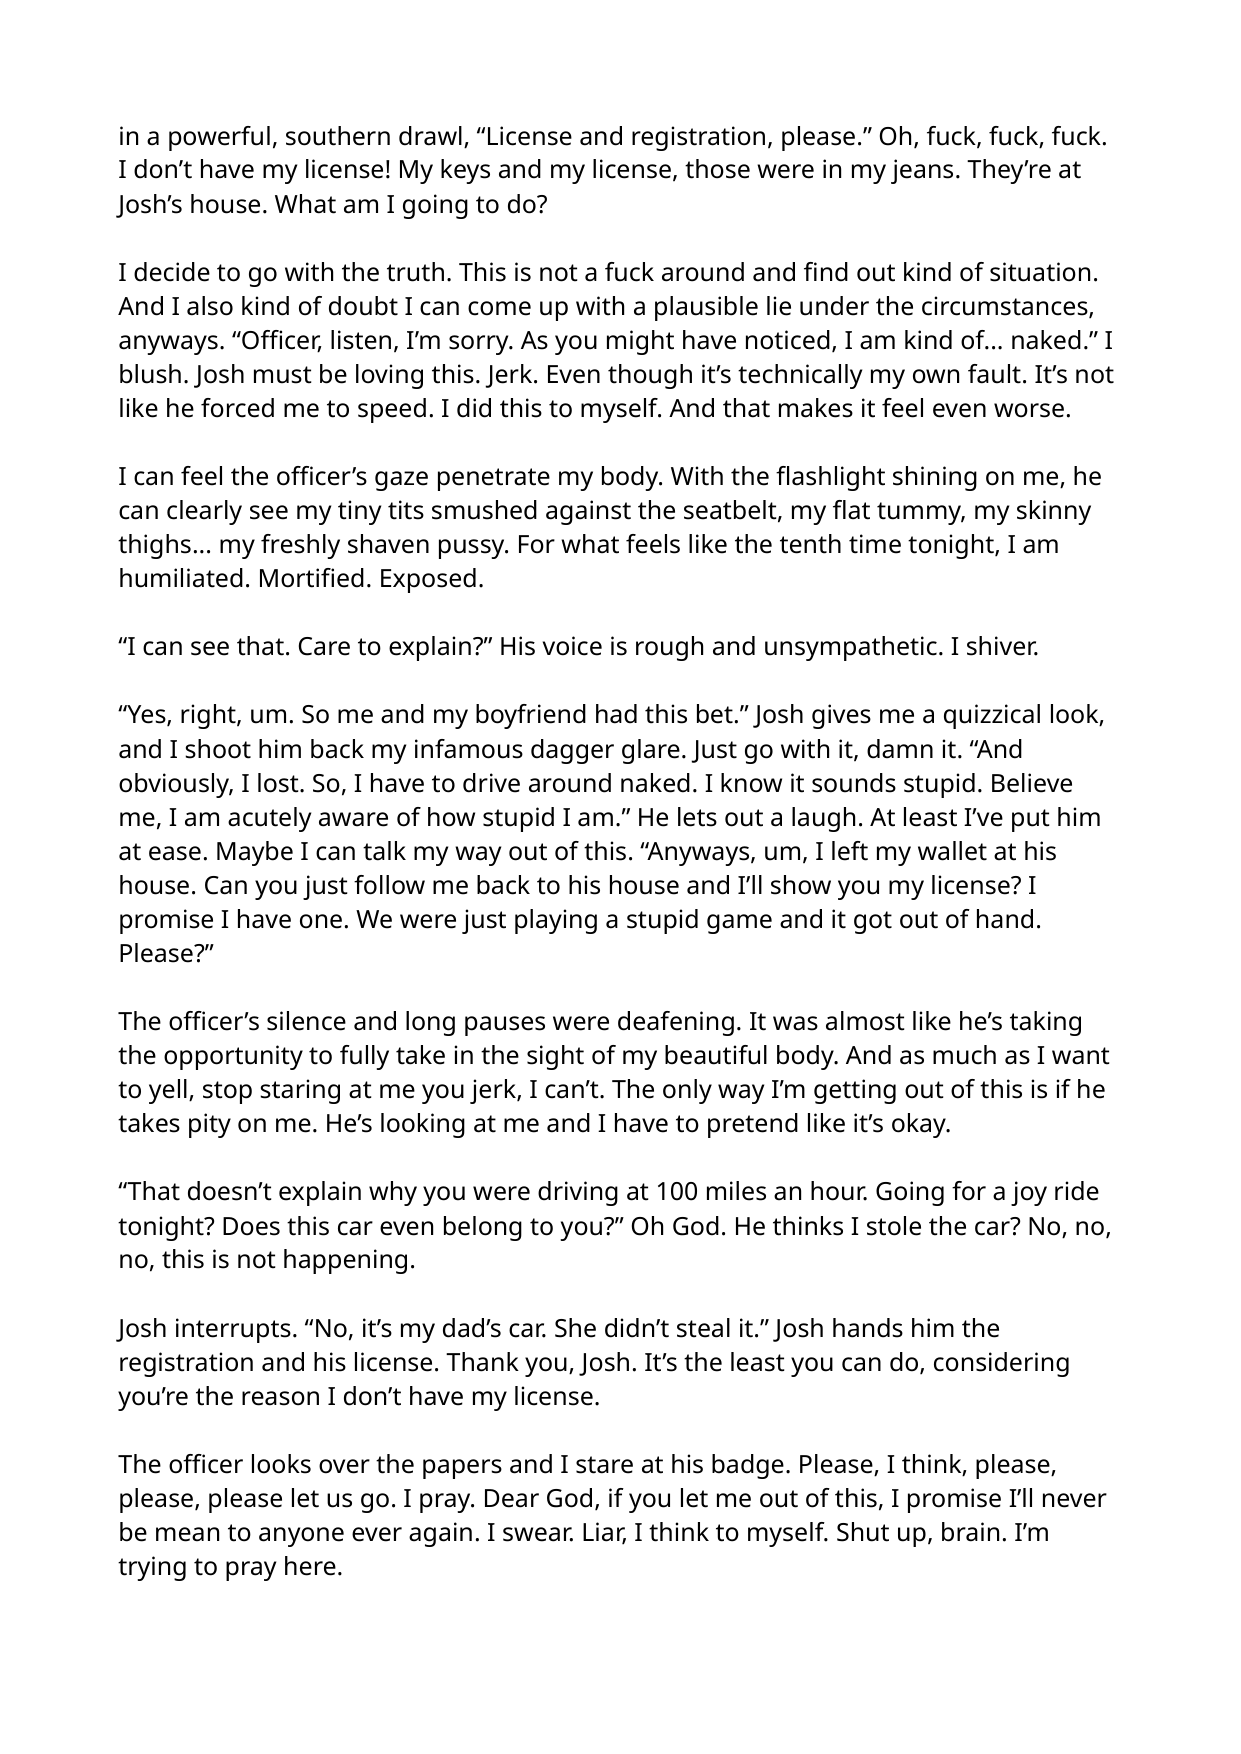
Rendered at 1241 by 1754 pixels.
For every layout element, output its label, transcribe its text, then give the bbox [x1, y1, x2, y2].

text “I can see that. Care to explain?” His voice is rough and unsympathetic. I shiver. [118, 629, 1122, 663]
text I decide to go with the truth. This is not a fuck around and find out kind of situation. And I also kind of doubt I can come up with a plausible lie under the circumstances, anyways. “Officer, listen, I’m sorry. As you might have noticed, I am kind of... naked.” I blush. Josh must be loving this. Jerk. Even though it’s technically my own fault. It’s not like he forced me to speed. I did this to myself. And that makes it feel even worse. [118, 254, 1122, 425]
text “That doesn’t explain why you were driving at 100 miles an hour. Going for a joy ride tonight? Does this car even belong to you?” Oh God. He thinks I stole the car? No, no, no, this is not happening. [118, 1174, 1122, 1276]
text The officer looks over the papers and I stare at his badge. Please, I think, please, please, please let us go. I pray. Dear God, if you let me out of this, I promise I’ll never be mean to anyone ever again. I swear. Liar, I think to myself. Shut up, brain. I’m trying to pray here. [118, 1447, 1122, 1583]
text “Yes, right, um. So me and my boyfriend had this bet.” Josh gives me a quizzical look, and I shoot him back my infamous dagger glare. Just go with it, damn it. “And obviously, I lost. So, I have to drive around naked. I know it sounds stupid. Believe me, I am acutely aware of how stupid I am.” He lets out a laugh. At least I’ve put him at ease. Maybe I can talk my way out of this. “Anyways, um, I left my wallet at his house. Can you just follow me back to his house and I’ll show you my license? I promise I have one. We were just playing a stupid game and it got out of hand. Please?” [118, 697, 1122, 970]
text I can feel the officer’s gaze penetrate my body. With the flashlight shining on me, he can clearly see my tiny tits smushed against the seatbelt, my flat tummy, my skinny thighs... my freshly shaven pussy. For what feels like the tenth time tonight, I am humiliated. Mortified. Exposed. [118, 459, 1122, 595]
text The officer’s silence and long pauses were deafening. It was almost like he’s taking the opportunity to fully take in the sight of my beautiful body. And as much as I want to yell, stop staring at me you jerk, I can’t. The only way I’m getting out of this is if he takes pity on me. He’s looking at me and I have to pretend like it’s okay. [118, 1004, 1122, 1140]
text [118, 118, 1122, 220]
text Josh interrupts. “No, it’s my dad’s car. She didn’t steal it.” Josh hands him the registration and his license. Thank you, Josh. It’s the least you can do, considering you’re the reason I don’t have my license. [118, 1310, 1122, 1412]
